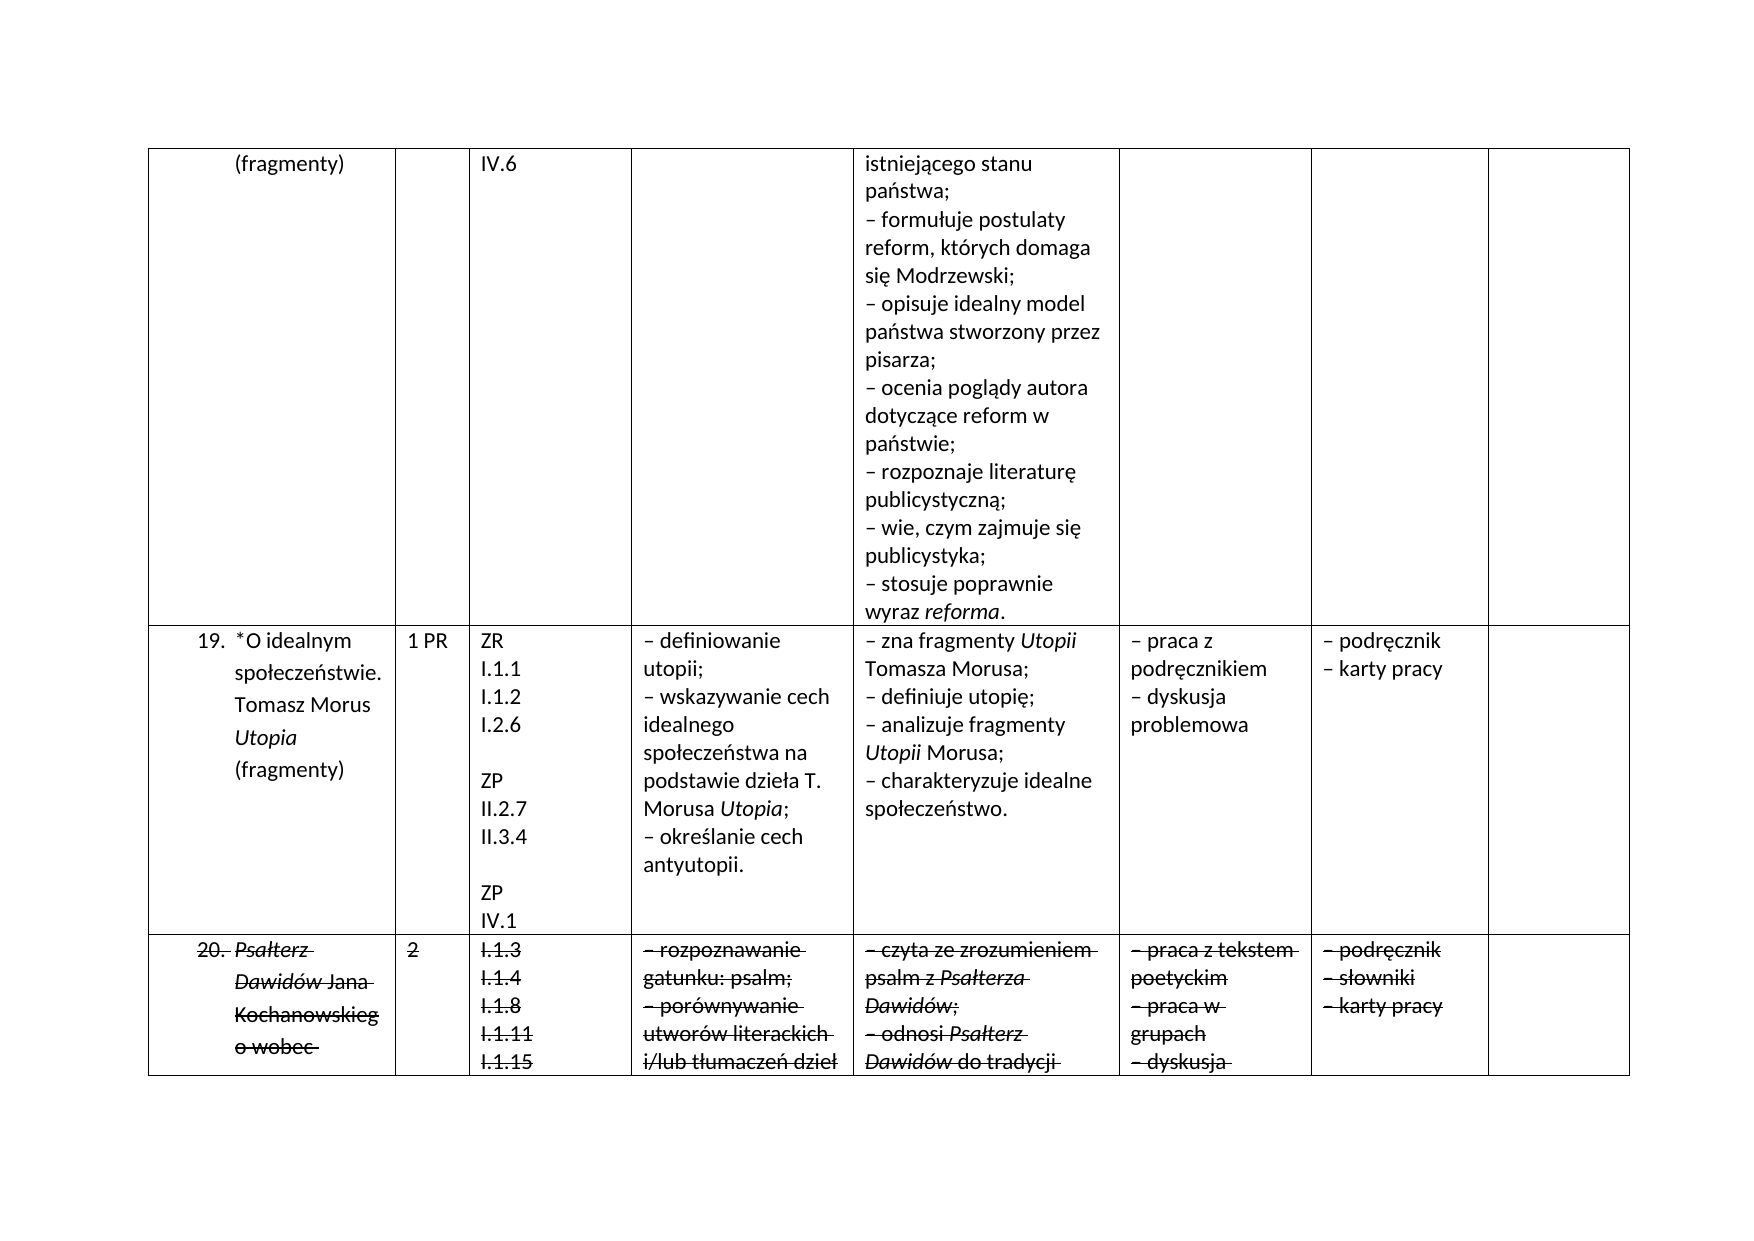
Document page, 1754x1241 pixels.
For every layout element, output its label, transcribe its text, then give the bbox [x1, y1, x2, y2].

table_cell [1312, 149, 1488, 625]
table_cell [632, 149, 853, 625]
table_cell [1489, 935, 1629, 1075]
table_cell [149, 935, 395, 1075]
table_cell – praca z podręcznikiem – dyskusja problemowa [1120, 626, 1311, 934]
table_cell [1120, 935, 1311, 1075]
table_cell *O idealnym społeczeństwie. Tomasz Morus Utopia (fragmenty) [149, 626, 395, 934]
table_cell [1120, 149, 1311, 625]
table_cell [1489, 149, 1629, 625]
table_cell – zna fragmenty Utopii Tomasza Morusa; – definiuje utopię; – analizuje fragmenty Utopii Morusa; – charakteryzuje idealne społeczeństwo. [854, 626, 1119, 934]
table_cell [854, 149, 1119, 625]
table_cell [470, 935, 631, 1075]
table_cell [1489, 626, 1629, 934]
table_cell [1312, 935, 1488, 1075]
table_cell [854, 935, 1119, 1075]
table_cell 1 PR [396, 626, 469, 934]
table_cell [149, 149, 395, 625]
table_cell 2 [396, 935, 469, 1075]
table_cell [470, 149, 631, 625]
table_cell – definiowanie utopii; – wskazywanie cech idealnego społeczeństwa na podstawie dzieła T. Morusa Utopia; – określanie cech antyutopii. [632, 626, 853, 934]
table_cell 1 [396, 149, 469, 625]
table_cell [632, 935, 853, 1075]
table_cell ZR I.1.1 I.1.2 I.2.6 ZP II.2.7 II.3.4 ZP IV.1 [470, 626, 631, 934]
table_cell – podręcznik – karty pracy [1312, 626, 1488, 934]
